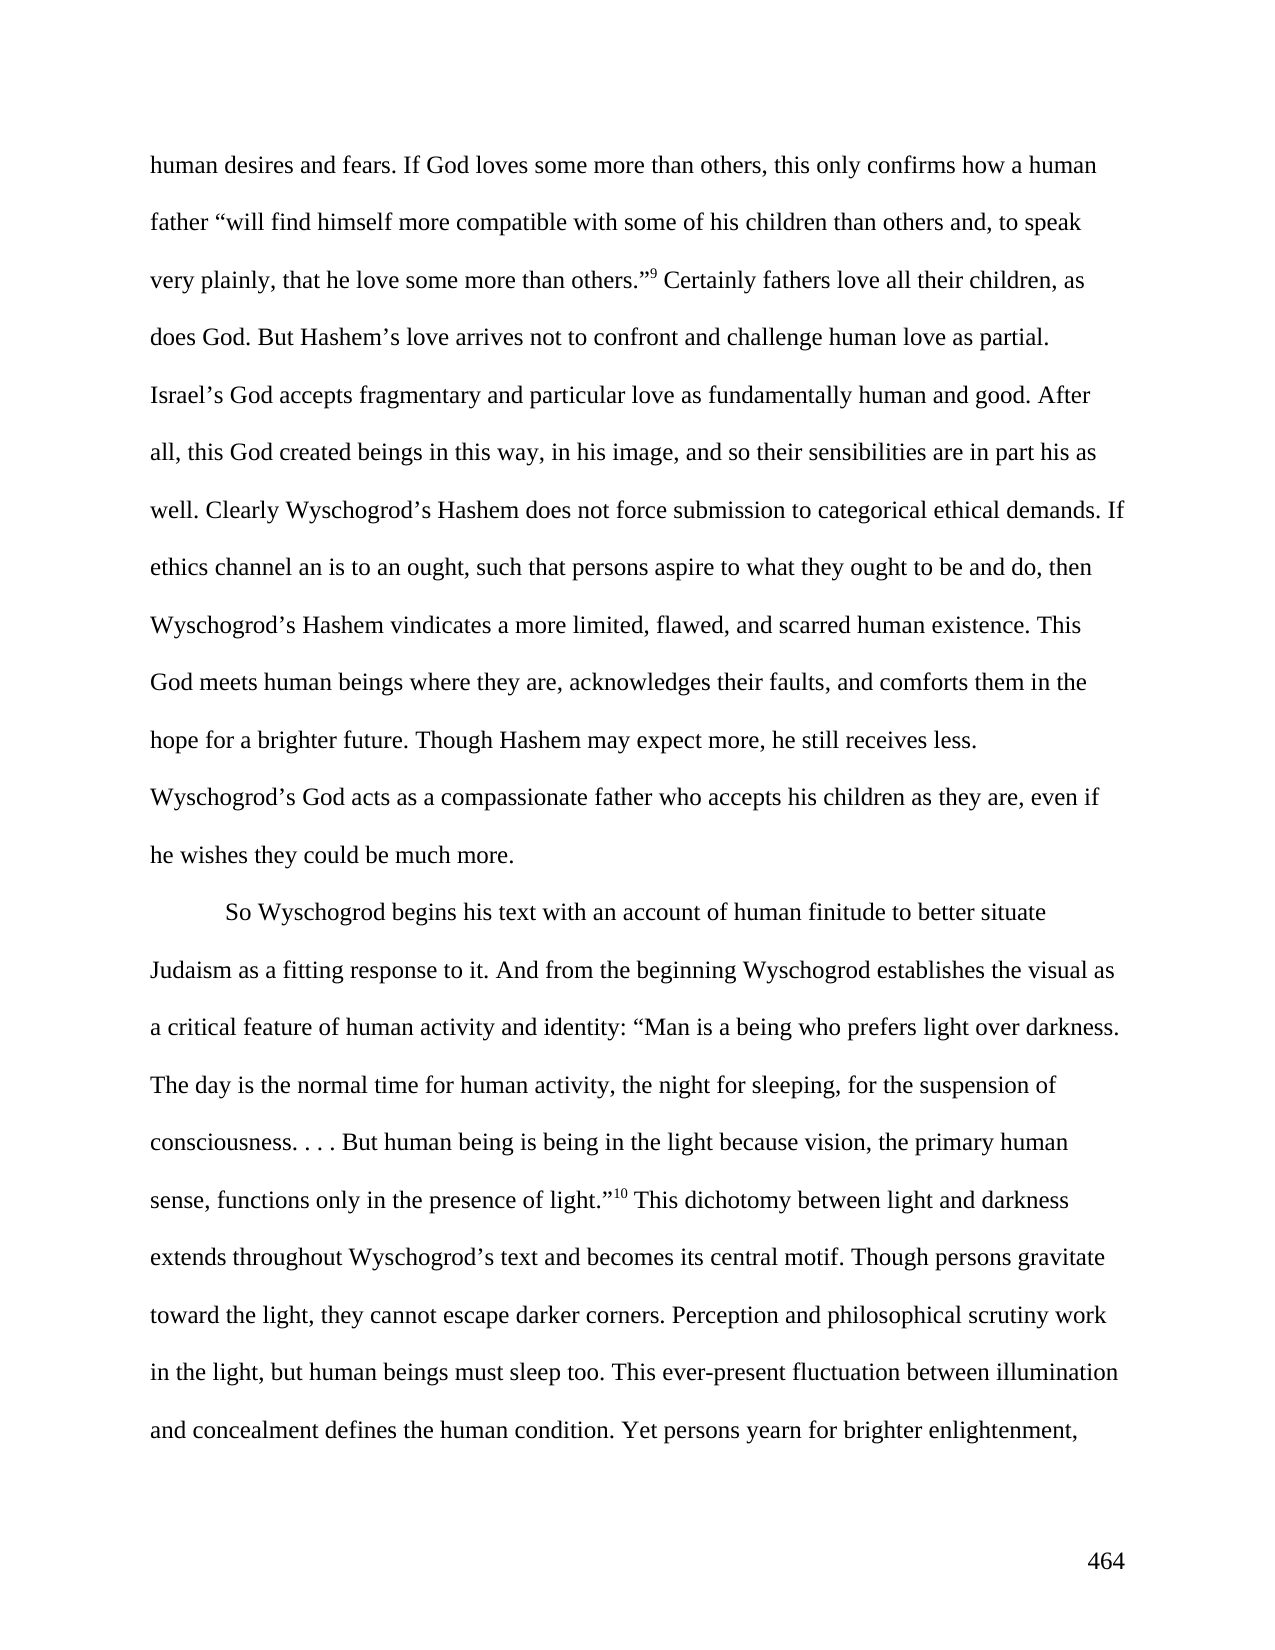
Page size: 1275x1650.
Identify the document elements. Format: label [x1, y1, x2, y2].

text [150, 150, 1125, 869]
text [150, 897, 1125, 1444]
